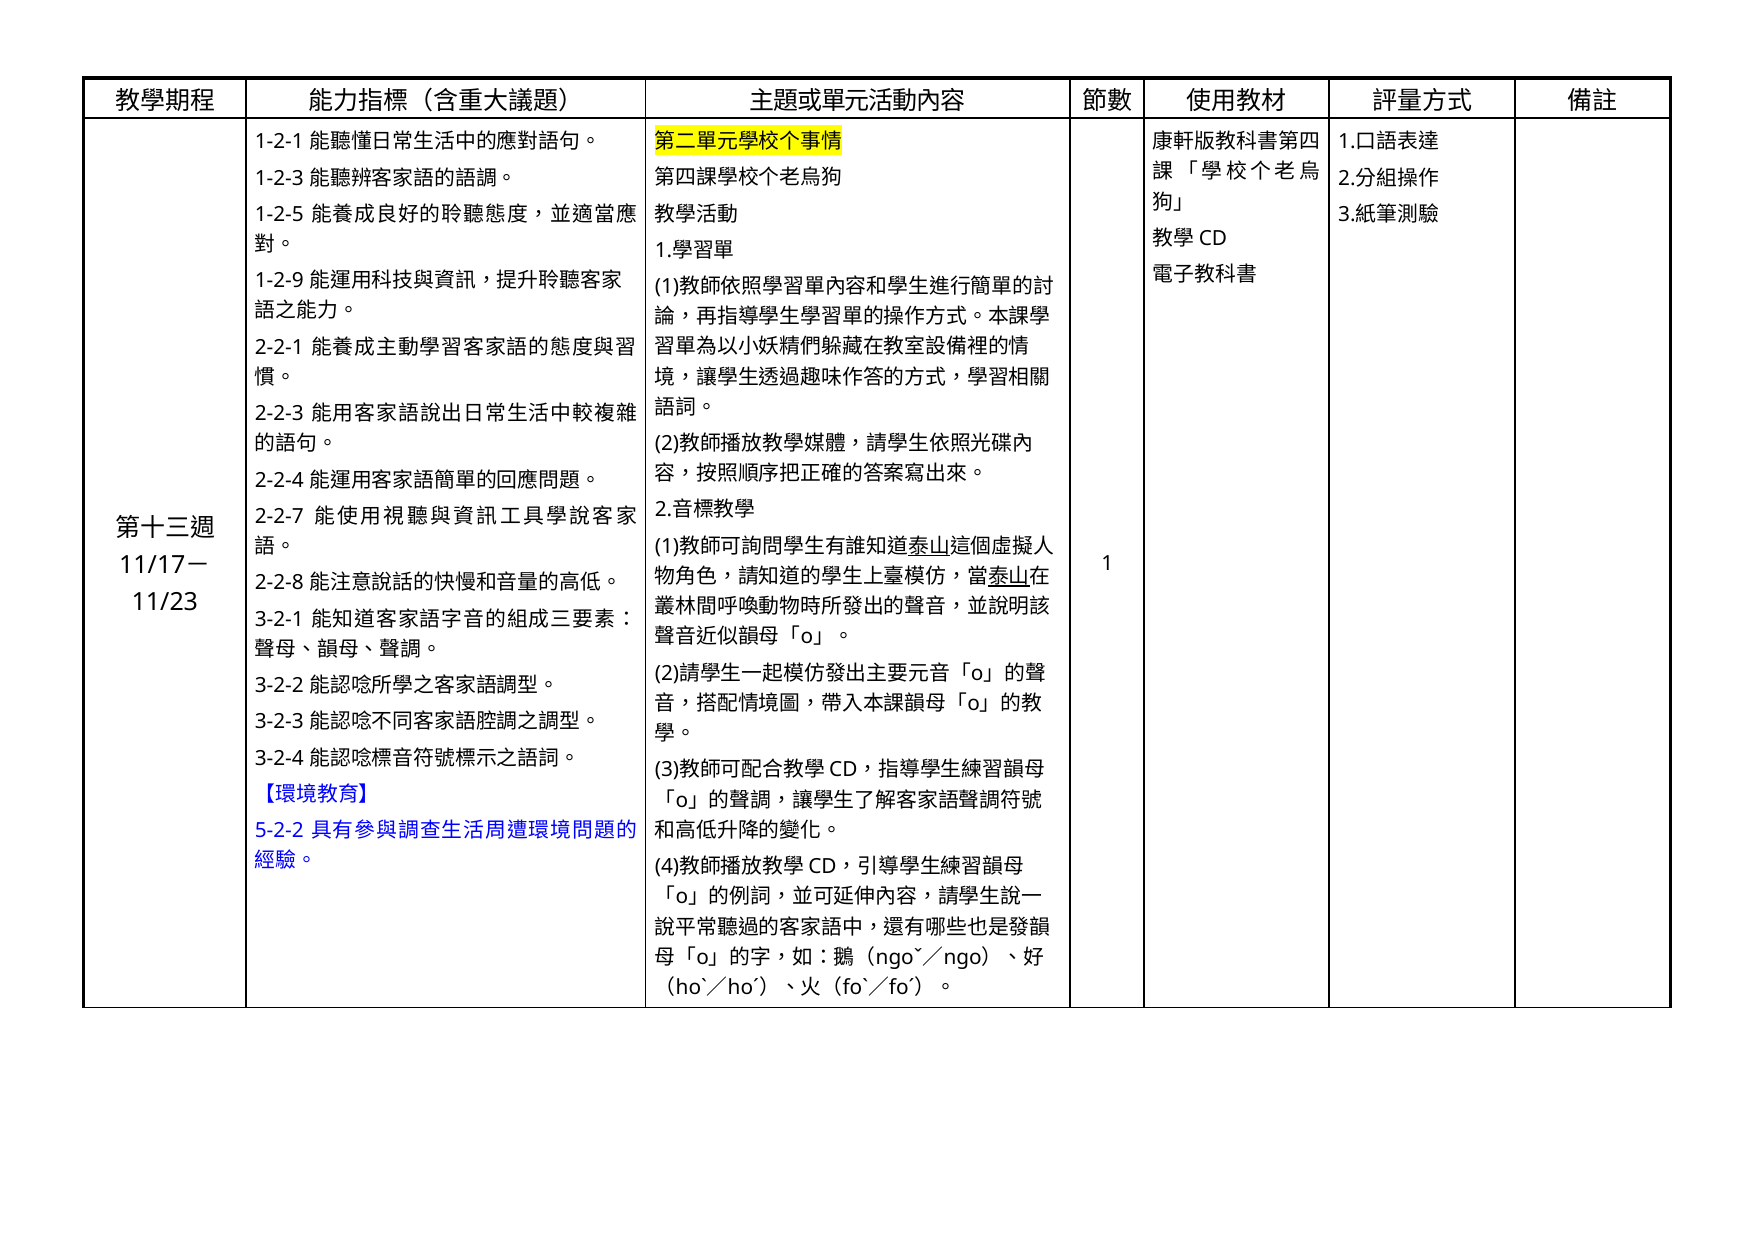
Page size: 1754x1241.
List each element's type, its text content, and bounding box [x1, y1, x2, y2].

table_cell 1.口語表達 2.分組操作 3.紙筆測驗 [1330, 119, 1514, 1007]
table_cell 康軒版教科書第四課「學校个老烏狗」 教學CD 電子教科書 [1145, 119, 1328, 1007]
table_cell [247, 119, 645, 1007]
table_cell 第二單元學校个事情 第四課學校个老烏狗 教學活動 1.學習單 (1)教師依照學習單內容和學生進行簡單的討論，再指導學生學習單的操作方式。本課學習單為以小妖精們躲藏在教室設備裡的情境，讓學生透過趣味作答的方式，學習相關語詞。 (2)教師播放教學媒體，請學生依照光碟內容，按照順序把正確的答案寫出來。 2.音標教學 (1)教師可詢問學生有誰知道泰山這個虛擬人物角色，請知道的學生上臺模仿，當泰山在叢林間呼喚動物時所發出的聲音，並說明該聲音近似韻母「o」。 (2)請學生一起模仿發出主要元音「o」的聲音，搭配情境圖，帶入本課韻母「o」的教學。 (3)教師可配合教學CD，指導學生練習韻母「o」的聲調，讓學生了解客家語聲調符號和高低升降的變化。 (4)教師播放教學CD，引導學生練習韻母「o」的例詞，並可延伸內容，請學生說一說平常聽過的客家語中，還有哪些也是發韻母「o」的字，如：鵝（ngoˇ／ngo）、好（hoˋ／hoˊ）、火（foˋ／foˊ）。 [646, 119, 1069, 1007]
table_header 備註 [1516, 80, 1669, 117]
table_header 評量方式 [1330, 80, 1514, 117]
table_header 節數 [1071, 80, 1143, 117]
table_header 主題或單元活動內容 [646, 80, 1069, 117]
table_header 教學期程 [85, 80, 245, 117]
table_header 使用教材 [1145, 80, 1328, 117]
table_header 能力指標（含重大議題） [247, 80, 645, 117]
table_cell 第十三週 11/17－11/23 [85, 119, 245, 1007]
table_cell [1516, 119, 1669, 1007]
table_cell 1 [1071, 119, 1143, 1007]
